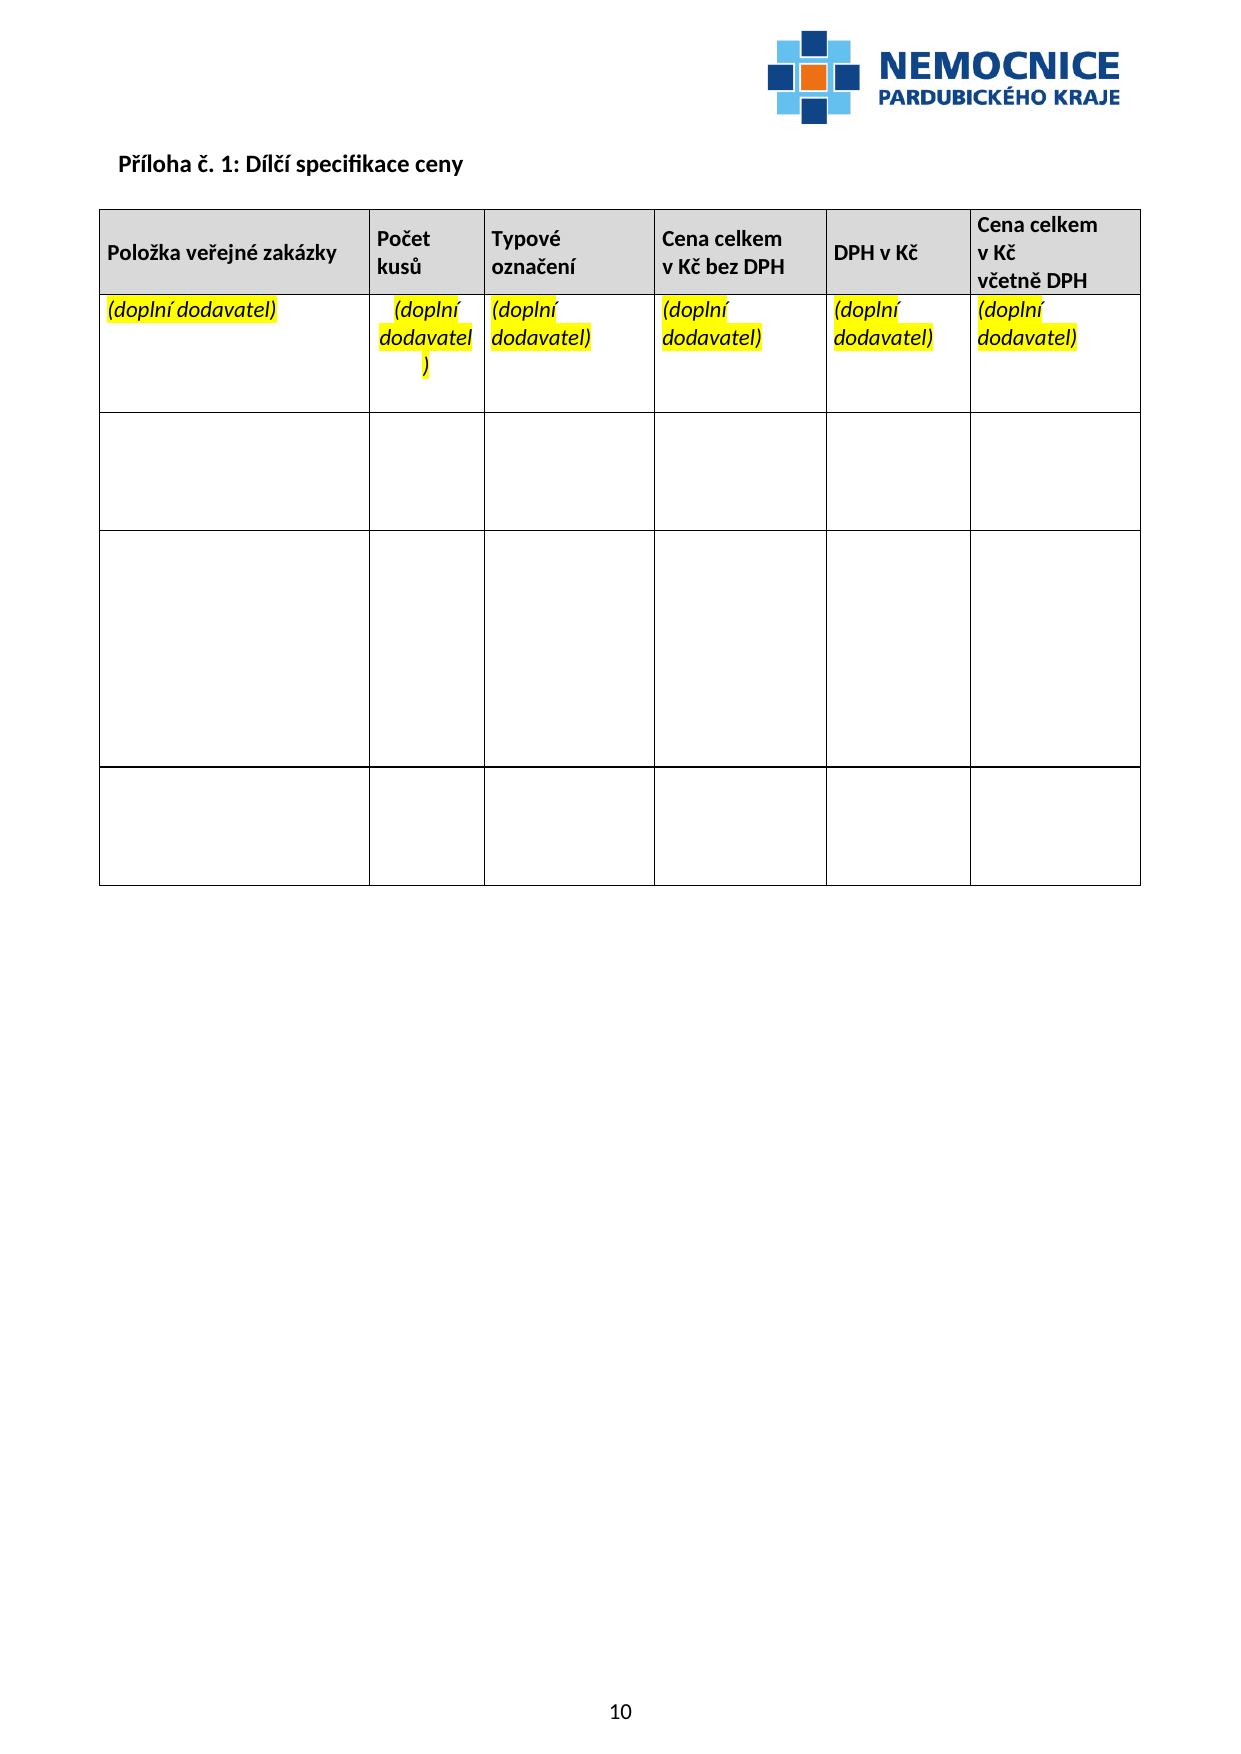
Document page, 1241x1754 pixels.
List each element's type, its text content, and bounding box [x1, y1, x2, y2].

table_cell (doplní dodavatel) [827, 295, 970, 412]
table_cell [827, 413, 970, 530]
table_cell (doplní dodavatel) [485, 295, 654, 412]
table_cell [971, 768, 1140, 884]
table_cell [655, 768, 826, 884]
table_cell [100, 768, 369, 884]
table_cell [827, 768, 970, 884]
table_cell [971, 413, 1140, 530]
table_cell [370, 768, 484, 884]
subtitle Příloha č. 1: Dílčí specifikace ceny [118, 148, 1122, 178]
table_cell [485, 531, 654, 648]
table_cell [827, 648, 970, 766]
table_cell [100, 531, 369, 648]
table_cell [655, 531, 826, 648]
table_cell [971, 648, 1140, 766]
table_cell [100, 413, 369, 530]
table_header Počet kusů [370, 210, 484, 294]
table_cell [370, 648, 484, 766]
table_cell [485, 768, 654, 884]
table_cell [971, 531, 1140, 648]
table_cell [485, 648, 654, 766]
table_cell [827, 531, 970, 648]
table_cell [485, 413, 654, 530]
table_header Cena celkem v Kč včetně DPH [971, 210, 1140, 294]
table_cell (doplní dodavatel) [655, 295, 826, 412]
table_cell [100, 648, 369, 766]
table_cell (doplní dodavatel) [100, 295, 369, 412]
table_header Cena celkem v Kč bez DPH [655, 210, 826, 294]
table_header Typové označení [485, 210, 654, 294]
table_cell [655, 648, 826, 766]
table_cell [370, 531, 484, 648]
table_header Položka veřejné zakázky [100, 210, 369, 294]
table_cell (doplní dodavatel) [370, 295, 484, 412]
table_cell [370, 413, 484, 530]
picture [766, 29, 1120, 125]
table_cell (doplní dodavatel) [971, 295, 1140, 412]
table_header DPH v Kč [827, 210, 970, 294]
table_cell [655, 413, 826, 530]
